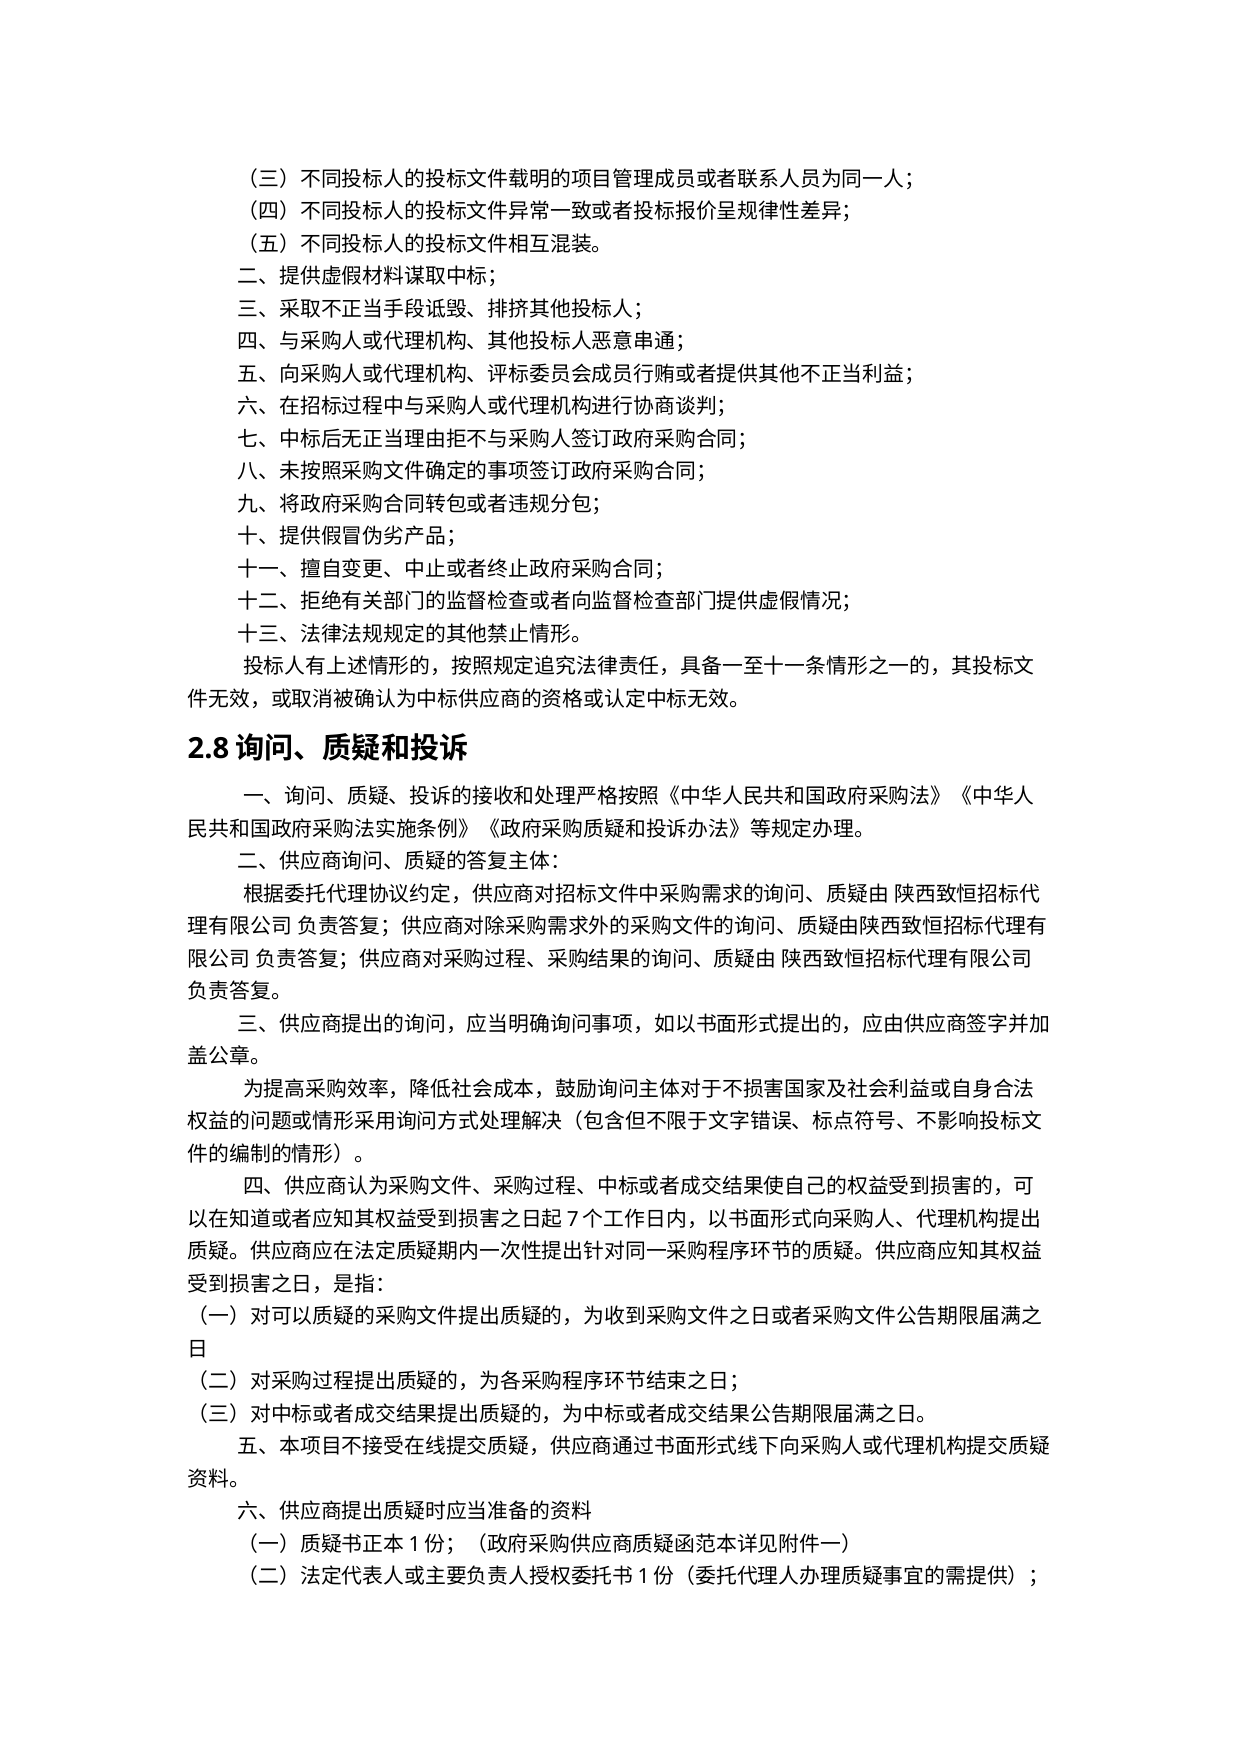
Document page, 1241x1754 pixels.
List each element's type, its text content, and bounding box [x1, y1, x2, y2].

text （三）不同投标人的投标文件载明的项目管理成员或者联系人员为同一人； [187, 162, 1053, 194]
text 六、在招标过程中与采购人或代理机构进行协商谈判； [187, 389, 1053, 422]
text 二、提供虚假材料谋取中标； [187, 259, 1053, 292]
text 五、本项目不接受在线提交质疑，供应商通过书面形式线下向采购人或代理机构提交质疑资料。 [187, 1429, 1053, 1494]
text 七、中标后无正当理由拒不与采购人签订政府采购合同； [187, 422, 1053, 454]
text （三）对中标或者成交结果提出质疑的，为中标或者成交结果公告期限届满之日。 [187, 1397, 1053, 1429]
text （一）质疑书正本1份；（政府采购供应商质疑函范本详见附件一） [187, 1527, 1053, 1559]
text 十、提供假冒伪劣产品； [187, 519, 1053, 552]
text 四、与采购人或代理机构、其他投标人恶意串通； [187, 324, 1053, 357]
text （二）对采购过程提出质疑的，为各采购程序环节结束之日； [187, 1364, 1053, 1397]
text （一）对可以质疑的采购文件提出质疑的，为收到采购文件之日或者采购文件公告期限届满之日 [187, 1299, 1053, 1364]
text 三、采取不正当手段诋毁、排挤其他投标人； [187, 292, 1053, 324]
text 八、未按照采购文件确定的事项签订政府采购合同； [187, 454, 1053, 487]
text （二）法定代表人或主要负责人授权委托书1份（委托代理人办理质疑事宜的需提供）； [187, 1559, 1053, 1592]
text 五、向采购人或代理机构、评标委员会成员行贿或者提供其他不正当利益； [187, 357, 1053, 389]
text 二、供应商询问、质疑的答复主体： [187, 844, 1053, 877]
text 三、供应商提出的询问，应当明确询问事项，如以书面形式提出的，应由供应商签字并加盖公章。 [187, 1007, 1053, 1072]
text 十一、擅自变更、中止或者终止政府采购合同； [187, 552, 1053, 584]
text 投标人有上述情形的，按照规定追究法律责任，具备一至十一条情形之一的，其投标文件无效，或取消被确认为中标供应商的资格或认定中标无效。 [187, 649, 1053, 714]
text 六、供应商提出质疑时应当准备的资料 [187, 1494, 1053, 1527]
text 一、询问、质疑、投诉的接收和处理严格按照《中华人民共和国政府采购法》《中华人民共和国政府采购法实施条例》《政府采购质疑和投诉办法》等规定办理。 [187, 779, 1053, 844]
text 十三、法律法规规定的其他禁止情形。 [187, 617, 1053, 649]
text （四）不同投标人的投标文件异常一致或者投标报价呈规律性差异； [187, 194, 1053, 227]
text 四、供应商认为采购文件、采购过程、中标或者成交结果使自己的权益受到损害的，可以在知道或者应知其权益受到损害之日起7个工作日内，以书面形式向采购人、代理机构提出质疑。供应商应在法定质疑期内一次性提出针对同一采购程序环节的质疑。供应商应知其权益受到损害之日，是指： [187, 1169, 1053, 1299]
text 2.8询问、质疑和投诉 [187, 714, 1053, 779]
text 根据委托代理协议约定，供应商对招标文件中采购需求的询问、质疑由 陕西致恒招标代理有限公司 负责答复；供应商对除采购需求外的采购文件的询问、质疑由陕西致恒招标代理有限公司 负责答复；供应商对采购过程、采购结果的询问、质疑由 陕西致恒招标代理有限公司 负责答复。 [187, 877, 1053, 1007]
text 十二、拒绝有关部门的监督检查或者向监督检查部门提供虚假情况； [187, 584, 1053, 617]
text （五）不同投标人的投标文件相互混装。 [187, 227, 1053, 259]
text 为提高采购效率，降低社会成本，鼓励询问主体对于不损害国家及社会利益或自身合法权益的问题或情形采用询问方式处理解决（包含但不限于文字错误、标点符号、不影响投标文件的编制的情形）。 [187, 1072, 1053, 1169]
text 九、将政府采购合同转包或者违规分包； [187, 487, 1053, 519]
